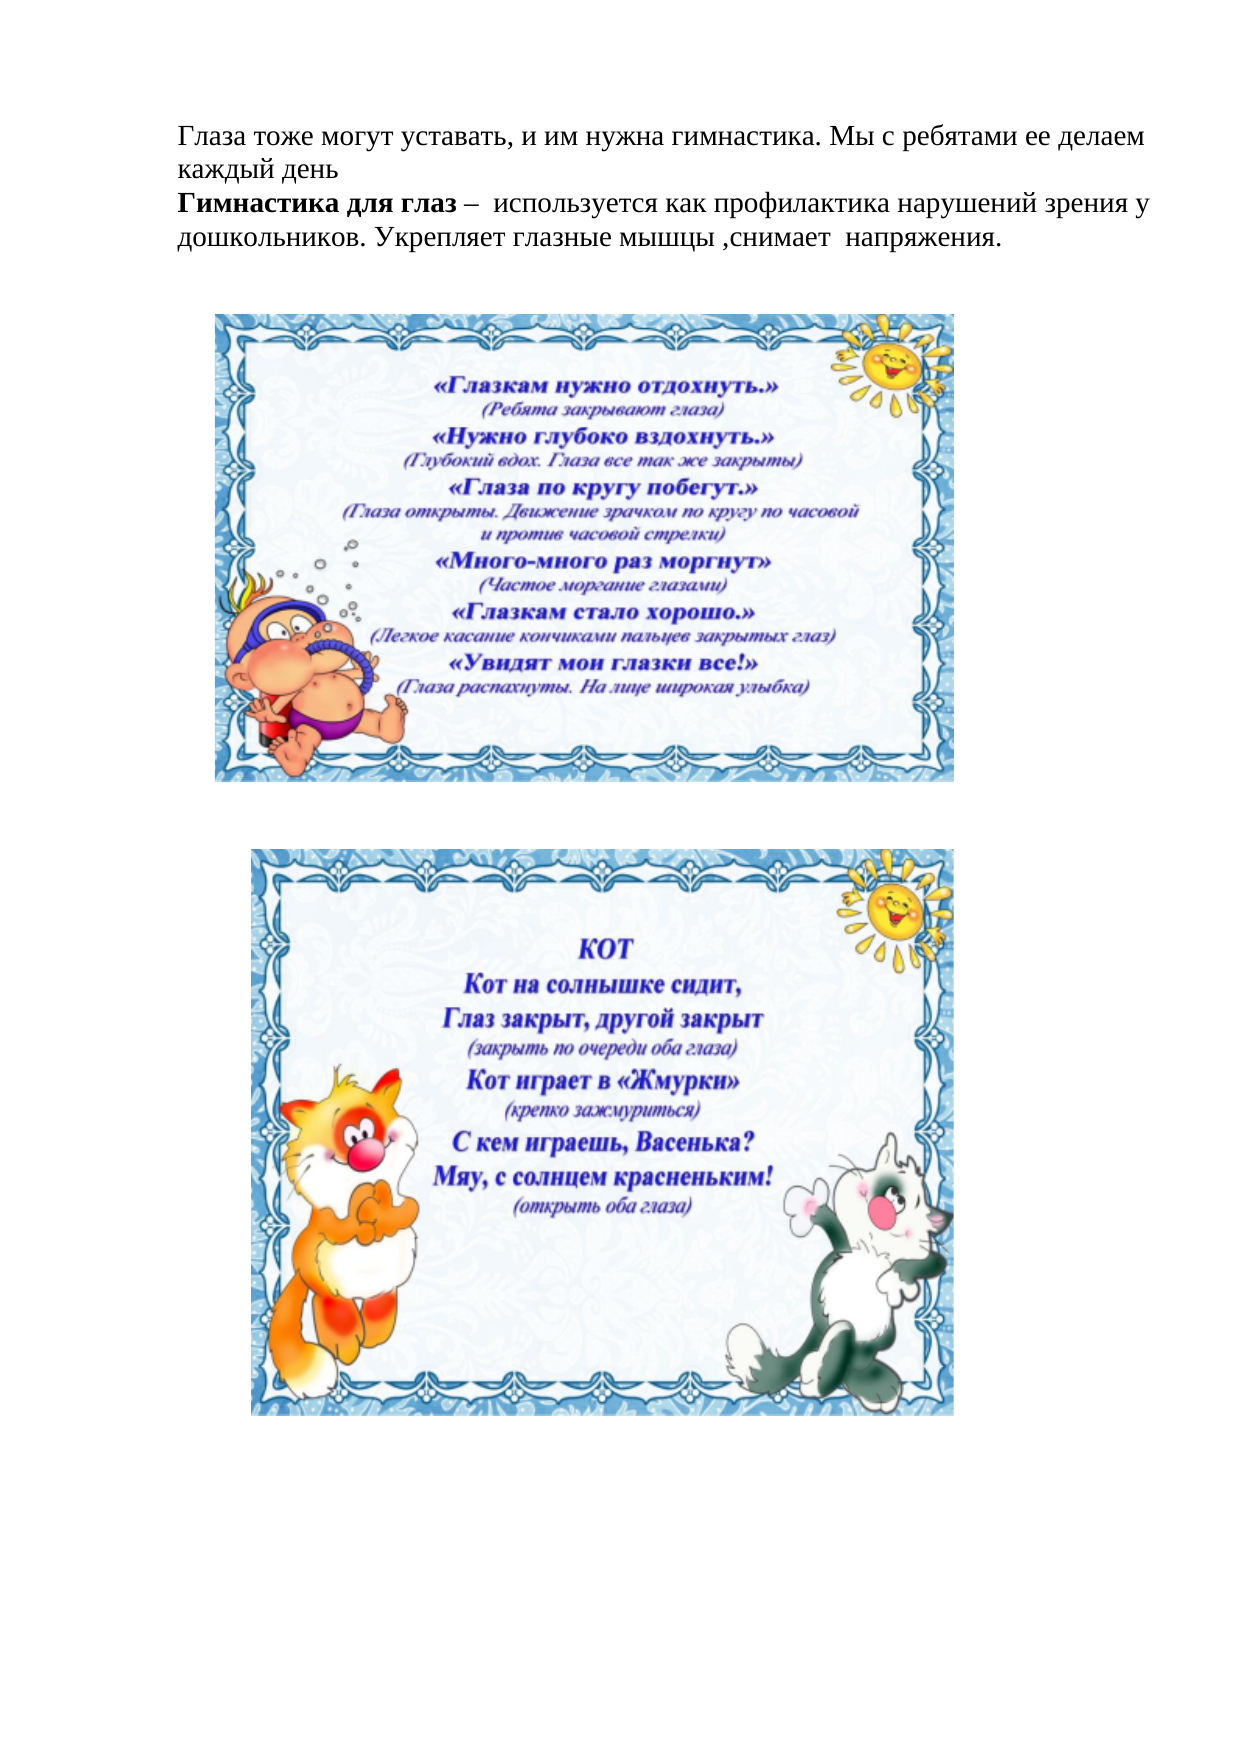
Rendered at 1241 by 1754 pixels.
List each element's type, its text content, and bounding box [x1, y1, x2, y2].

text Гимнастика для глаз – используется как профилактика нарушений зрения у дошкольников. Укрепляет глазные мышцы ,снимает напряжения. [177, 185, 1152, 252]
text Глаза тоже могут уставать, и им нужна гимнастика. Мы с ребятами ее делаем каждый день [177, 118, 1152, 185]
picture [214, 314, 954, 782]
picture [251, 849, 954, 1416]
